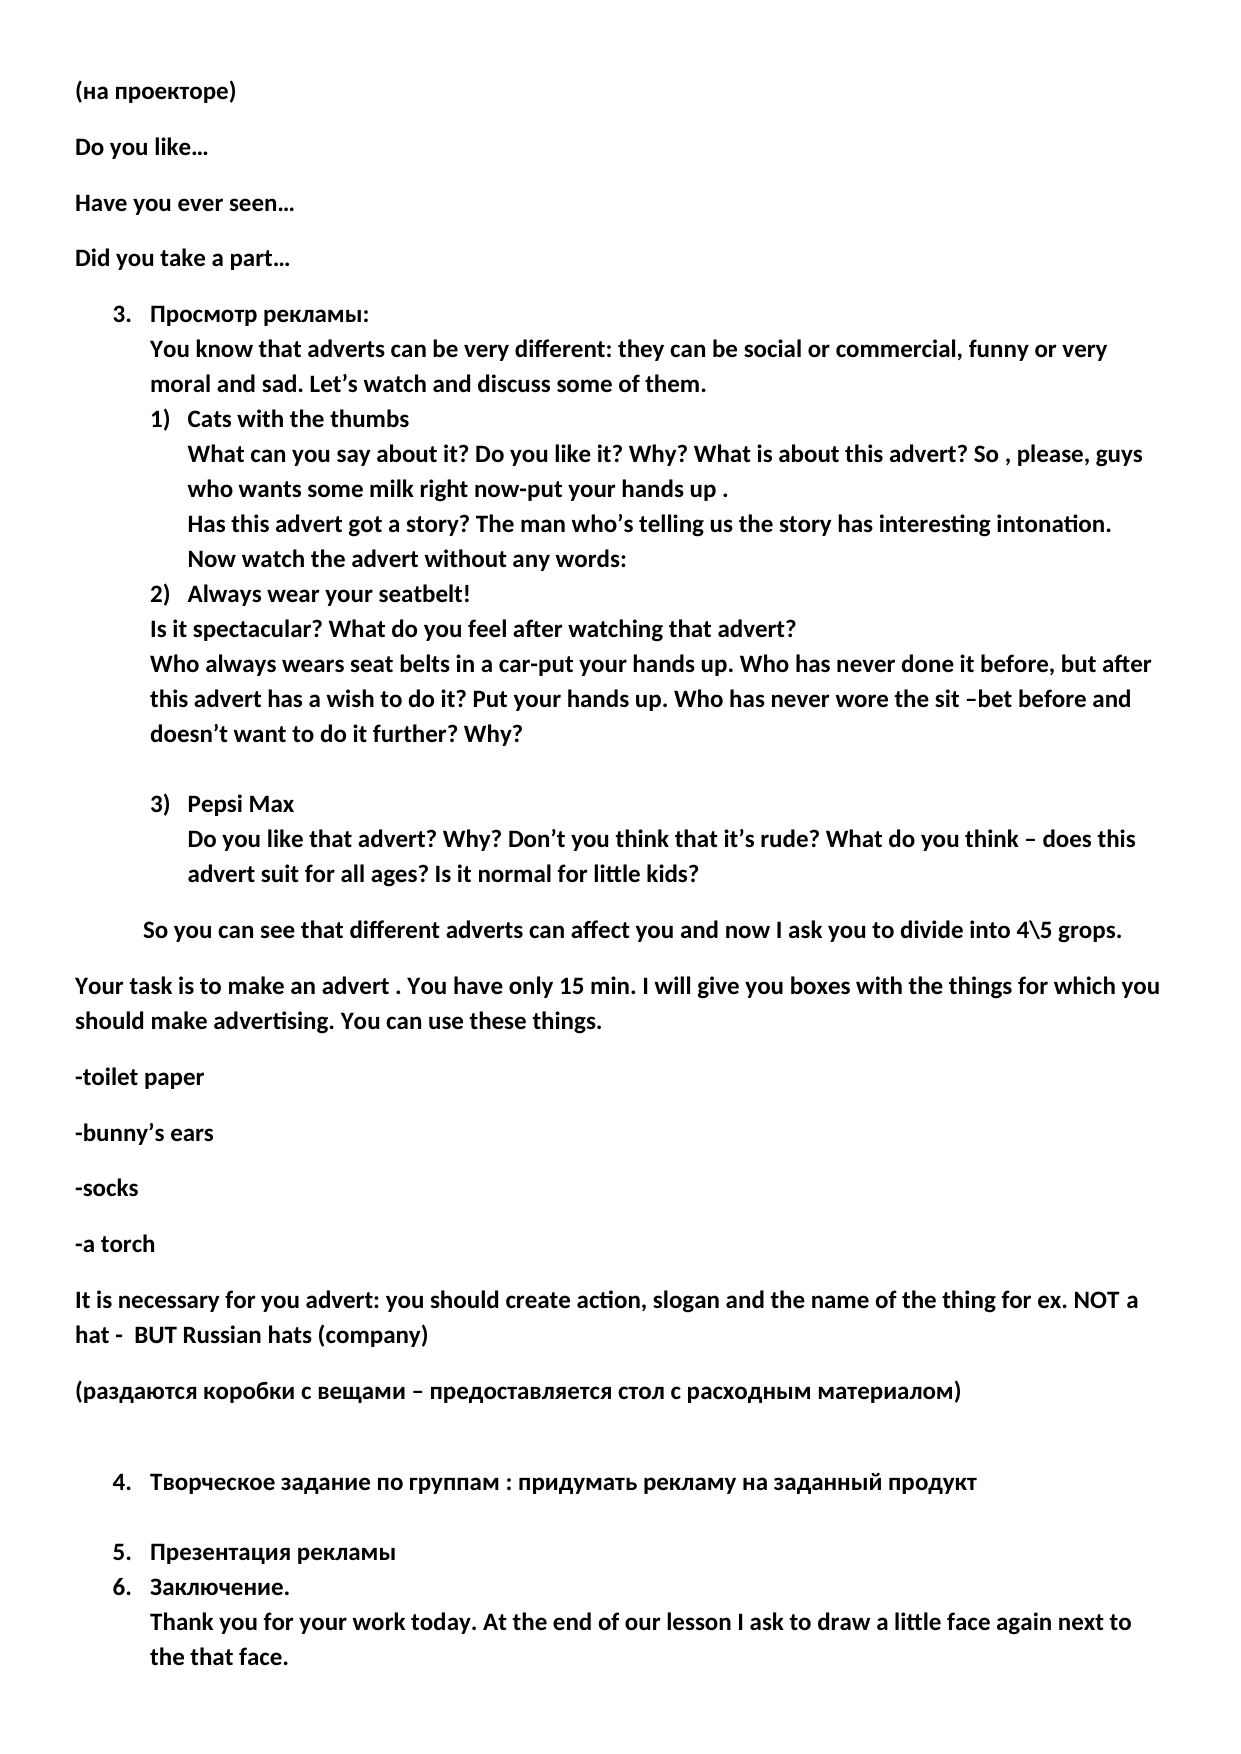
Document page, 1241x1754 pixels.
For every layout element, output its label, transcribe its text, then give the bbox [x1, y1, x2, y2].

text -socks [75, 1172, 1165, 1203]
text Did you take a part… [75, 242, 1165, 273]
list Now watch the advert without any words: [187, 543, 1165, 574]
list Always wear your seatbelt! [150, 578, 1165, 609]
text -a torch [75, 1228, 1165, 1259]
text So you can see that different adverts can affect you and now I ask you to divide into 4\5 grops. [75, 914, 1165, 945]
text -toilet paper [75, 1061, 1165, 1091]
text Do you like… [75, 131, 1165, 161]
list Is it spectacular? What do you feel after watching that advert? [150, 613, 1165, 644]
list What can you say about it? Do you like it? Why? What is about this advert? So , please, guys who wants some milk right now-put your hands up . [187, 438, 1165, 504]
list Творческое задание по группам : придумать рекламу на заданный продукт [112, 1466, 1165, 1496]
list Просмотр рекламы: [112, 298, 1165, 329]
text It is necessary for you advert: you should create action, slogan and the name of the thing for ex. NOT a hat - BUT Russian hats (company) [75, 1284, 1165, 1350]
text Your task is to make an advert . You have only 15 min. I will give you boxes with the things for which you should make advertising. You can use these things. [75, 970, 1165, 1036]
list Cats with the thumbs [150, 403, 1165, 434]
list Has this advert got a story? The man who’s telling us the story has interesting intonation. [187, 508, 1165, 539]
list You know that adverts can be very different: they can be social or commercial, funny or very moral and sad. Let’s watch and discuss some of them. [150, 333, 1165, 399]
list Pepsi Max [150, 788, 1165, 819]
list Презентация рекламы [112, 1536, 1165, 1566]
text (раздаются коробки с вещами – предоставляется стол с расходным материалом) [75, 1375, 1165, 1406]
text Have you ever seen… [75, 187, 1165, 217]
text -bunny’s ears [75, 1117, 1165, 1147]
list Who always wears seat belts in a car-put your hands up. Who has never done it before, but after this advert has a wish to do it? Put your hands up. Who has never wore the sit –bet before and doesn’t want to do it further? Why? [150, 648, 1165, 749]
list Do you like that advert? Why? Don’t you think that it’s rude? What do you think – does this advert suit for all ages? Is it normal for little kids? [187, 823, 1165, 889]
list Заключение. [112, 1571, 1165, 1601]
list Thank you for your work today. At the end of our lesson I ask to draw a little face again next to the that face. [150, 1606, 1165, 1671]
text (на проекторе) [75, 75, 1165, 106]
